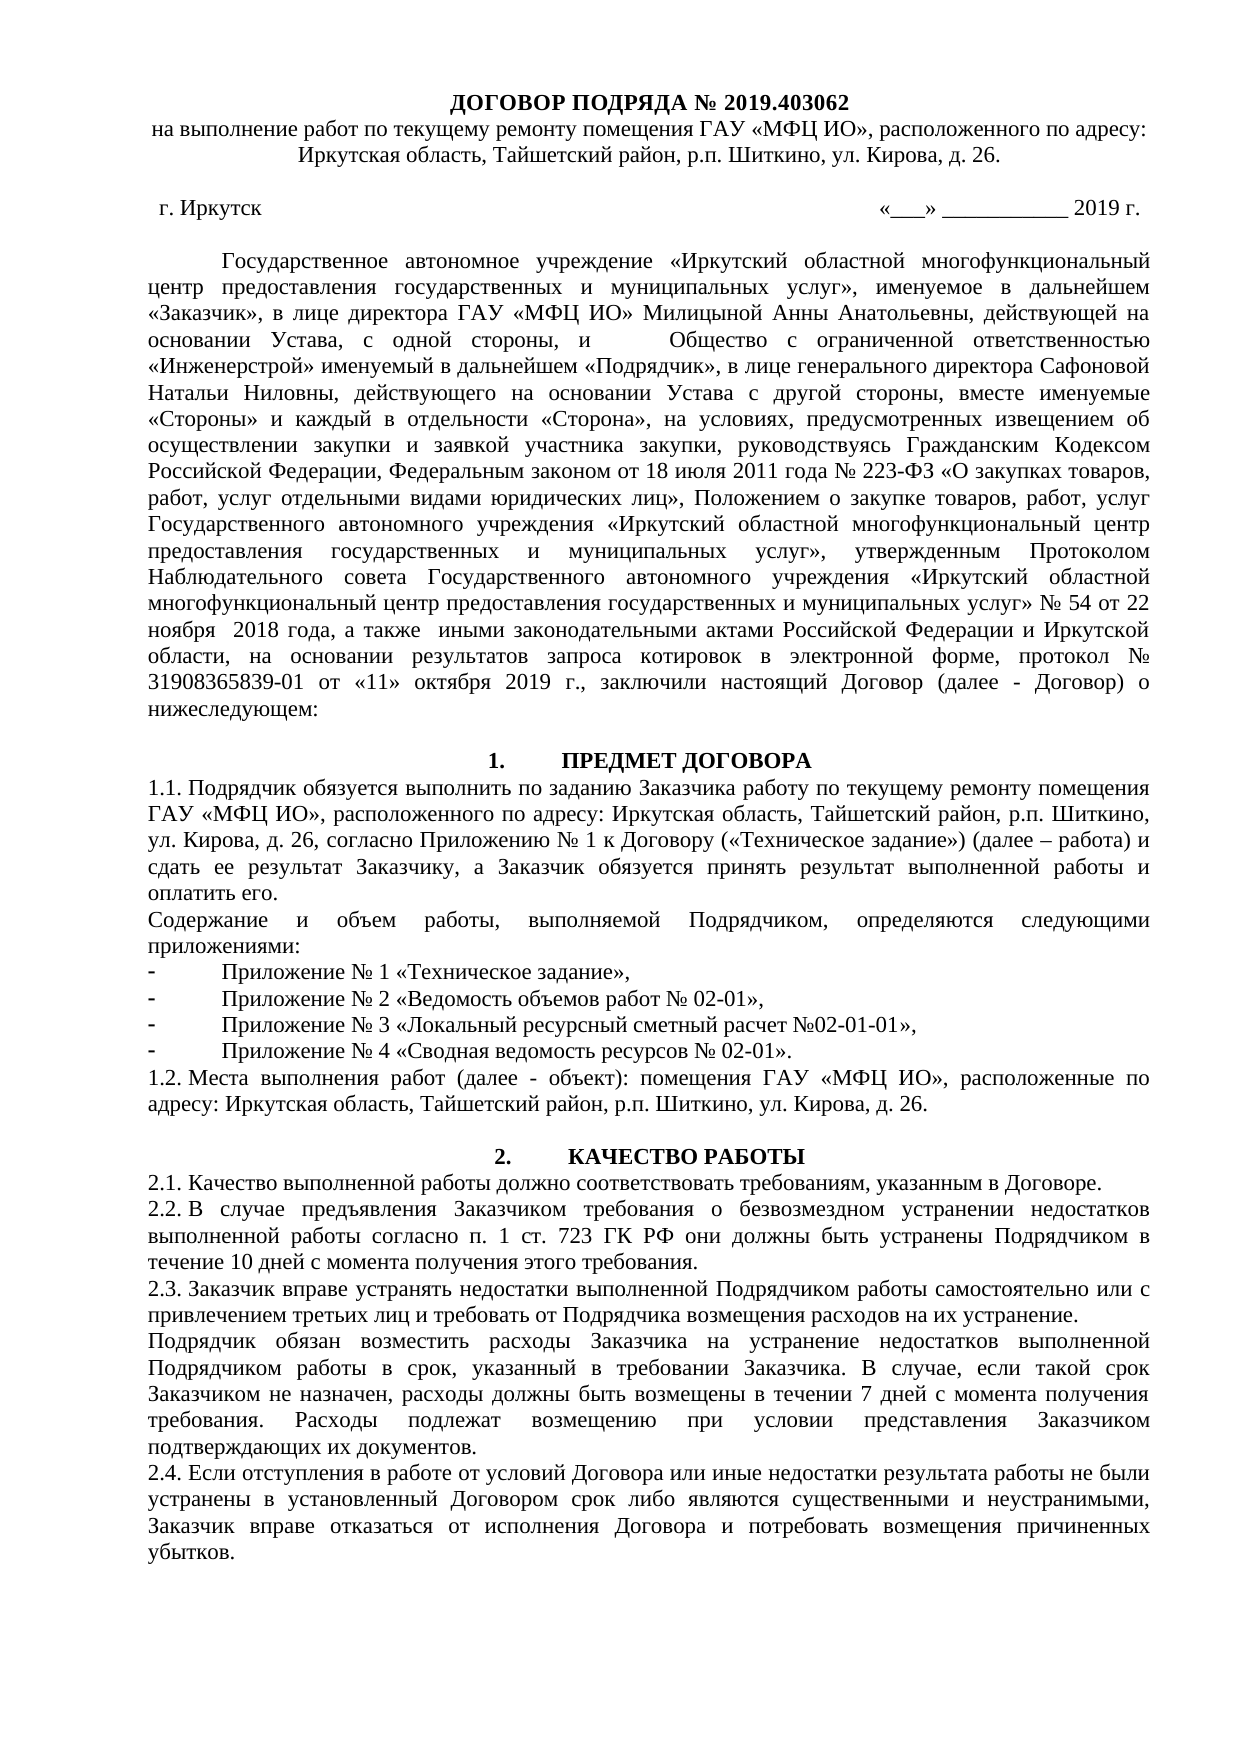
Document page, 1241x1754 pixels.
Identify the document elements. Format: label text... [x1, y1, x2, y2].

table_header г. Иркутск [148, 194, 429, 220]
list Качество работы [148, 1143, 1152, 1169]
text на выполнение работ по текущему ремонту помещения ГАУ «МФЦ ИО», расположенного по адресу: Иркутская область, Тайшетский район, р.п. Шиткино, ул. Кирова, д. 26. [148, 115, 1152, 168]
list Приложение № 4 «Сводная ведомость ресурсов № 02-01». [148, 1037, 1152, 1064]
list Приложение № 1 «Техническое задание», [148, 958, 1152, 985]
list Если отступления в работе от условий Договора или иные недостатки результата работы не были устранены в установленный Договором срок либо являются существенными и неустранимыми, Заказчик вправе отказаться от исполнения Договора и потребовать возмещения причиненных убытков. [148, 1459, 1152, 1564]
list Предмет договора [148, 747, 1152, 774]
text Содержание и объем работы, выполняемой Подрядчиком, определяются следующими приложениями: [148, 906, 1152, 958]
list Заказчик вправе устранять недостатки выполненной Подрядчиком работы самостоятельно или с привлечением третьих лиц и требовать от Подрядчика возмещения расходов на их устранение. [148, 1274, 1152, 1327]
list Приложение № 2 «Ведомость объемов работ № 02-01», [148, 985, 1152, 1011]
text Договор подряда № 2019.403062 [148, 89, 1152, 115]
list Качество выполненной работы должно соответствовать требованиям, указанным в Договоре. [148, 1169, 1152, 1196]
list В случае предъявления Заказчиком требования о безвозмездном устранении недостатков выполненной работы согласно п. 1 ст. 723 ГК РФ они должны быть устранены Подрядчиком в течение 10 дней с момента получения этого требования. [148, 1196, 1152, 1274]
text Государственное автономное учреждение «Иркутский областной многофункциональный центр предоставления государственных и муниципальных услуг», именуемое в дальнейшем «Заказчик», в лице директора ГАУ «МФЦ ИО» Милицыной Анны Анатольевны, действующей на основании Устава, с одной стороны, и Общество с ограниченной ответственностью «Инженерстрой» именуемый в дальнейшем «Подрядчик», в лице генерального директора Сафоновой Натальи Ниловны, действующего на основании Устава с другой стороны, вместе именуемые «Стороны» и каждый в отдельности «Сторона», на условиях, предусмотренных извещением об осуществлении закупки и заявкой участника закупки, руководствуясь Гражданским Кодексом Российской Федерации, Федеральным законом от 18 июля 2011 года № 223-ФЗ «О закупках товаров, работ, услуг отдельными видами юридических лиц», Положением о закупке товаров, работ, услуг Государственного автономного учреждения «Иркутский областной многофункциональный центр предоставления государственных и муниципальных услуг», утвержденным Протоколом Наблюдательного совета Государственного автономного учреждения «Иркутский областной многофункциональный центр предоставления государственных и муниципальных услуг» № 54 от 22 ноября 2018 года, а также иными законодательными актами Российской Федерации и Иркутской области, на основании результатов запроса котировок в электронной форме, протокол № 31908365839-01 от «11» октября 2019 г., заключили настоящий Договор (далее - Договор) о нижеследующем: [148, 247, 1152, 721]
list Места выполнения работ (далее - объект): помещения ГАУ «МФЦ ИО», расположенные по адресу: Иркутская область, Тайшетский район, р.п. Шиткино, ул. Кирова, д. 26. [148, 1064, 1152, 1116]
table_header «___» ___________ 2019 г. [429, 194, 1152, 220]
text Подрядчик обязан возместить расходы Заказчика на устранение недостатков выполненной Подрядчиком работы в срок, указанный в требовании Заказчика. В случае, если такой срок Заказчиком не назначен, расходы должны быть возмещены в течении 7 дней с момента получения требования. Расходы подлежат возмещению при условии представления Заказчиком подтверждающих их документов. [148, 1327, 1152, 1459]
list Подрядчик обязуется выполнить по заданию Заказчика работу по текущему ремонту помещения ГАУ «МФЦ ИО», расположенного по адресу: Иркутская область, Тайшетский район, р.п. Шиткино, ул. Кирова, д. 26, согласно Приложению № 1 к Договору («Техническое задание») (далее – работа) и сдать ее результат Заказчику, а Заказчик обязуется принять результат выполненной работы и оплатить его. [148, 774, 1152, 906]
list Приложение № 3 «Локальный ресурсный сметный расчет №02-01-01», [148, 1011, 1152, 1037]
